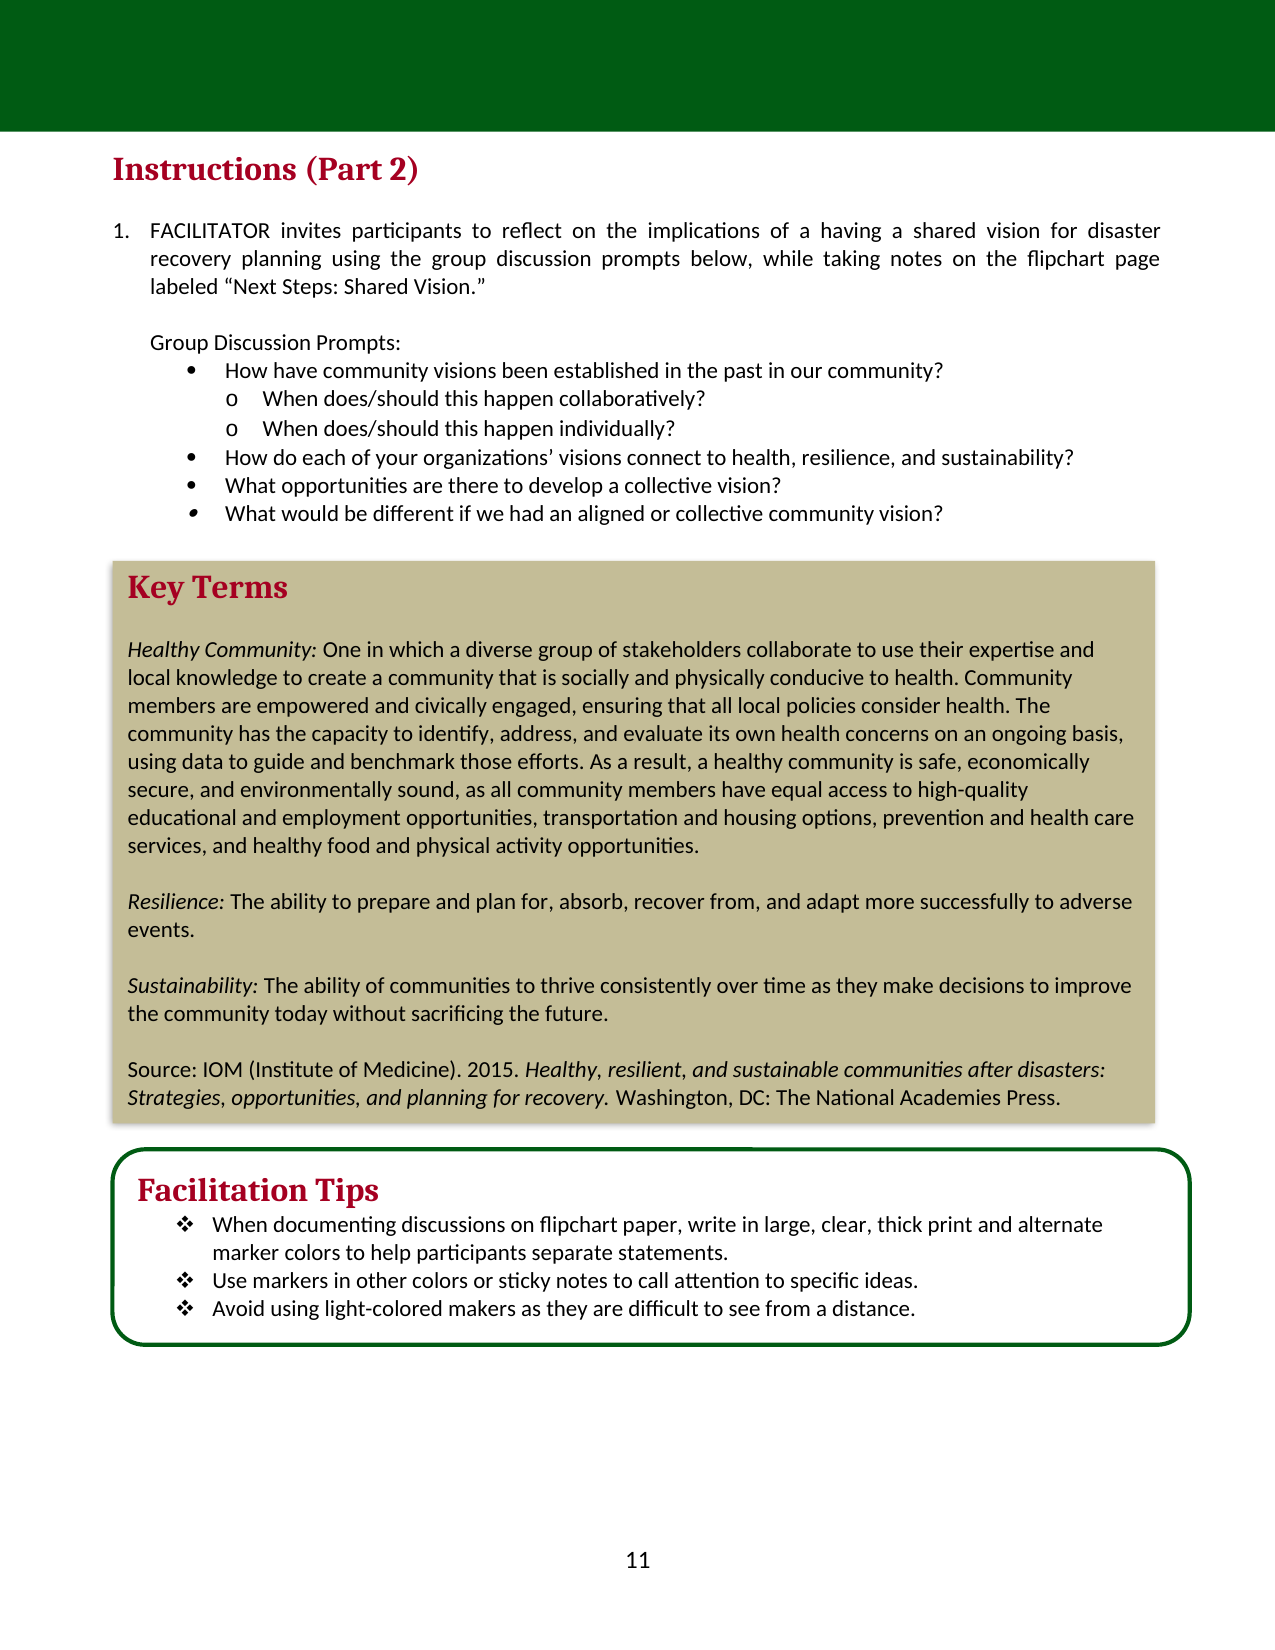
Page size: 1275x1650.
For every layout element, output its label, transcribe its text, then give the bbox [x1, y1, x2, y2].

text Group Discussion Prompts: [112, 328, 1162, 356]
list What opportunities are there to develop a collective vision? [187, 471, 1162, 499]
subtitle Instructions (Part 2) [112, 150, 1162, 188]
list How do each of your organizations’ visions connect to health, resilience, and sustainability? [187, 443, 1162, 471]
list FACILITATOR invites participants to reflect on the implications of a having a shared vision for disaster recovery planning using the group discussion prompts below, while taking notes on the flipchart page labeled “Next Steps: Shared Vision.” [112, 216, 1162, 300]
list How have community visions been established in the past in our community? [187, 356, 1162, 384]
list When does/should this happen individually? [225, 414, 1162, 443]
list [112, 527, 1162, 1421]
list What would be different if we had an aligned or collective community vision? [187, 499, 1162, 527]
list When does/should this happen collaboratively? [225, 384, 1162, 414]
